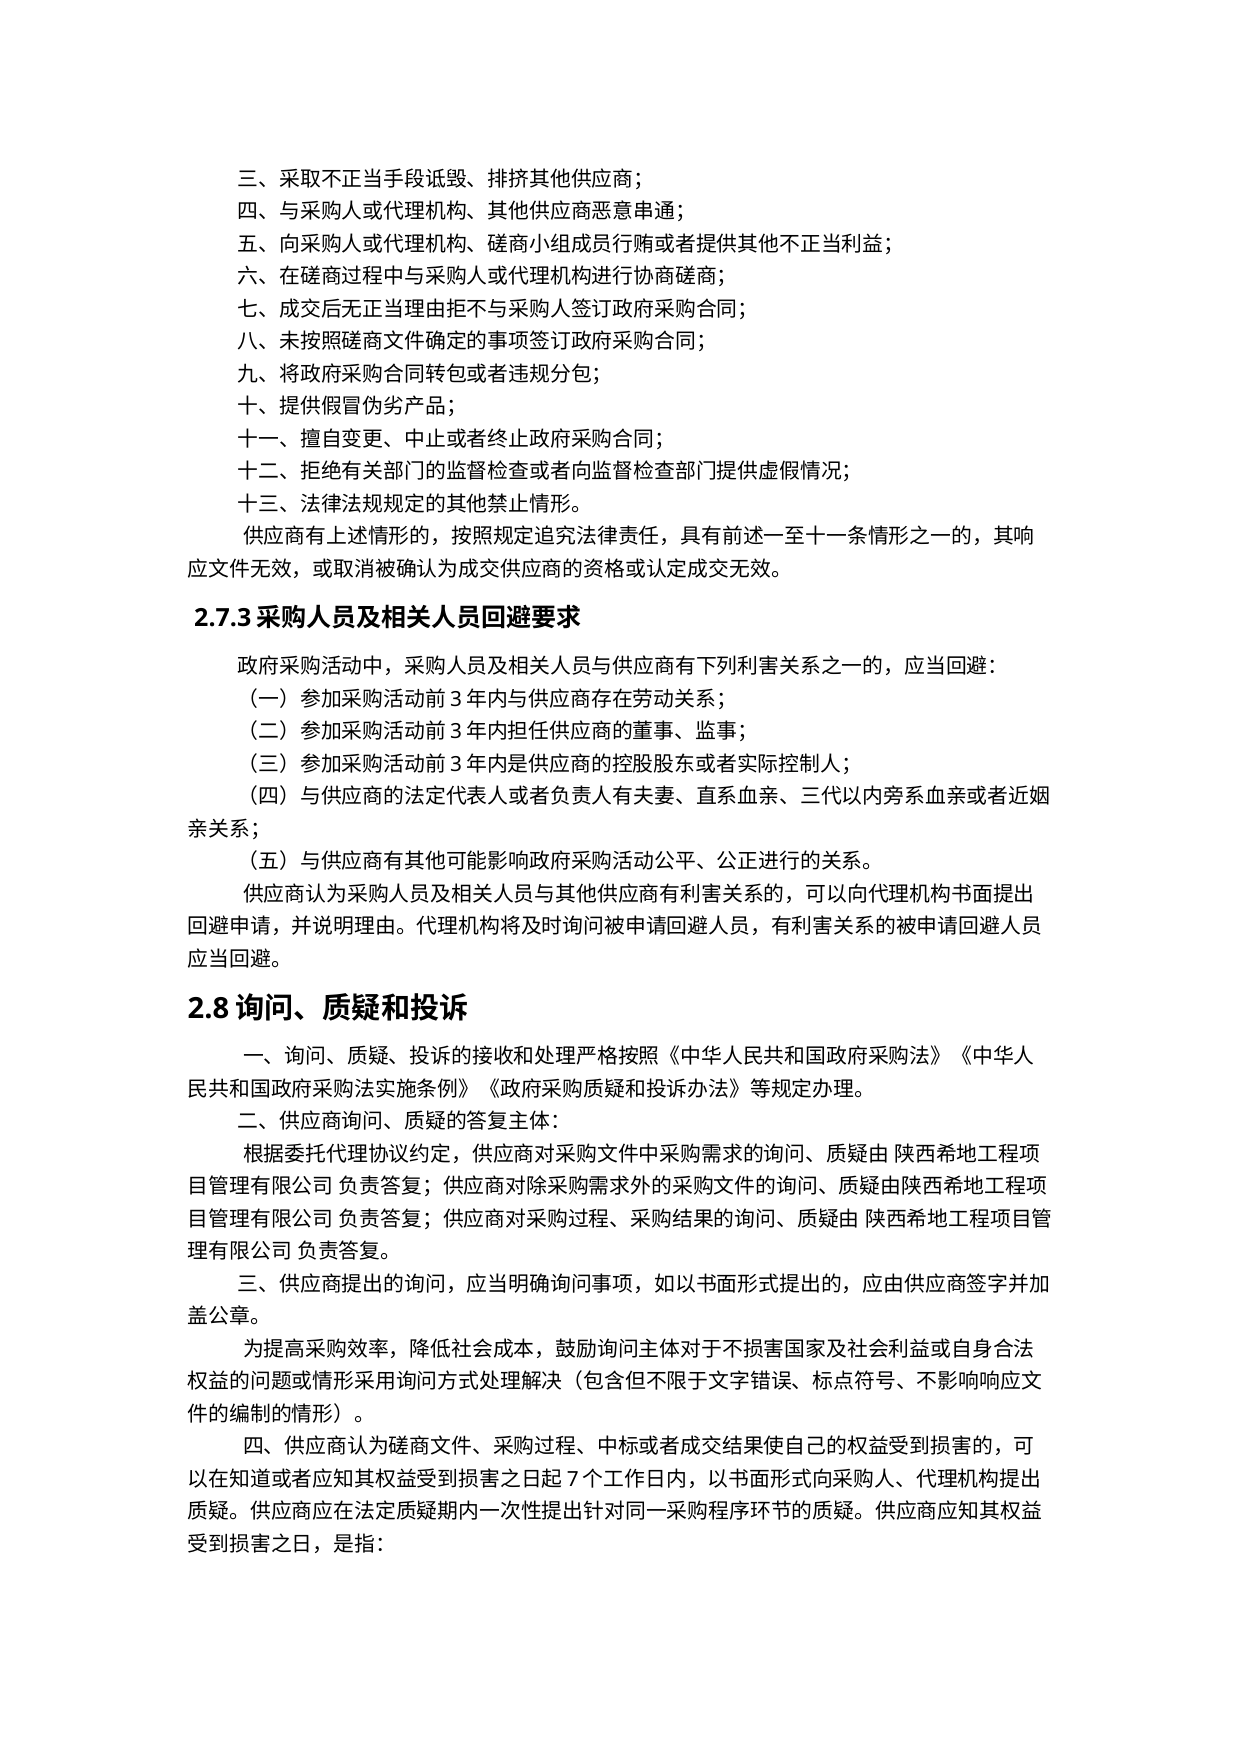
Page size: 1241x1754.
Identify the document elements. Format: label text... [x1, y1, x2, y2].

text 供应商认为采购人员及相关人员与其他供应商有利害关系的，可以向代理机构书面提出回避申请，并说明理由。代理机构将及时询问被申请回避人员，有利害关系的被申请回避人员应当回避。 [187, 877, 1053, 974]
text 政府采购活动中，采购人员及相关人员与供应商有下列利害关系之一的，应当回避： [187, 649, 1053, 682]
text （四）与供应商的法定代表人或者负责人有夫妻、直系血亲、三代以内旁系血亲或者近姻亲关系； [187, 779, 1053, 844]
text 2.7.3采购人员及相关人员回避要求 [187, 584, 1053, 649]
text 2.8询问、质疑和投诉 [187, 974, 1053, 1039]
text 三、供应商提出的询问，应当明确询问事项，如以书面形式提出的，应由供应商签字并加盖公章。 [187, 1267, 1053, 1332]
text 十二、拒绝有关部门的监督检查或者向监督检查部门提供虚假情况； [187, 454, 1053, 487]
text 为提高采购效率，降低社会成本，鼓励询问主体对于不损害国家及社会利益或自身合法权益的问题或情形采用询问方式处理解决（包含但不限于文字错误、标点符号、不影响响应文件的编制的情形）。 [187, 1332, 1053, 1429]
text 十三、法律法规规定的其他禁止情形。 [187, 487, 1053, 519]
text 十、提供假冒伪劣产品； [187, 389, 1053, 422]
text 四、供应商认为磋商文件、采购过程、中标或者成交结果使自己的权益受到损害的，可以在知道或者应知其权益受到损害之日起7个工作日内，以书面形式向采购人、代理机构提出质疑。供应商应在法定质疑期内一次性提出针对同一采购程序环节的质疑。供应商应知其权益受到损害之日，是指： [187, 1429, 1053, 1559]
text 供应商有上述情形的，按照规定追究法律责任，具有前述一至十一条情形之一的，其响应文件无效，或取消被确认为成交供应商的资格或认定成交无效。 [187, 519, 1053, 584]
text （二）参加采购活动前3年内担任供应商的董事、监事； [187, 714, 1053, 747]
text （五）与供应商有其他可能影响政府采购活动公平、公正进行的关系。 [187, 844, 1053, 877]
text 五、向采购人或代理机构、磋商小组成员行贿或者提供其他不正当利益； [187, 227, 1053, 259]
text 六、在磋商过程中与采购人或代理机构进行协商磋商； [187, 259, 1053, 292]
text （三）参加采购活动前3年内是供应商的控股股东或者实际控制人； [187, 747, 1053, 779]
text 七、成交后无正当理由拒不与采购人签订政府采购合同； [187, 292, 1053, 324]
text 八、未按照磋商文件确定的事项签订政府采购合同； [187, 324, 1053, 357]
text 二、供应商询问、质疑的答复主体： [187, 1104, 1053, 1137]
text 四、与采购人或代理机构、其他供应商恶意串通； [187, 194, 1053, 227]
text 九、将政府采购合同转包或者违规分包； [187, 357, 1053, 389]
text 十一、擅自变更、中止或者终止政府采购合同； [187, 422, 1053, 454]
text （一）参加采购活动前3年内与供应商存在劳动关系； [187, 682, 1053, 714]
text 三、采取不正当手段诋毁、排挤其他供应商； [187, 162, 1053, 194]
text 一、询问、质疑、投诉的接收和处理严格按照《中华人民共和国政府采购法》《中华人民共和国政府采购法实施条例》《政府采购质疑和投诉办法》等规定办理。 [187, 1039, 1053, 1104]
text 根据委托代理协议约定，供应商对采购文件中采购需求的询问、质疑由 陕西希地工程项目管理有限公司 负责答复；供应商对除采购需求外的采购文件的询问、质疑由陕西希地工程项目管理有限公司 负责答复；供应商对采购过程、采购结果的询问、质疑由 陕西希地工程项目管理有限公司 负责答复。 [187, 1137, 1053, 1267]
